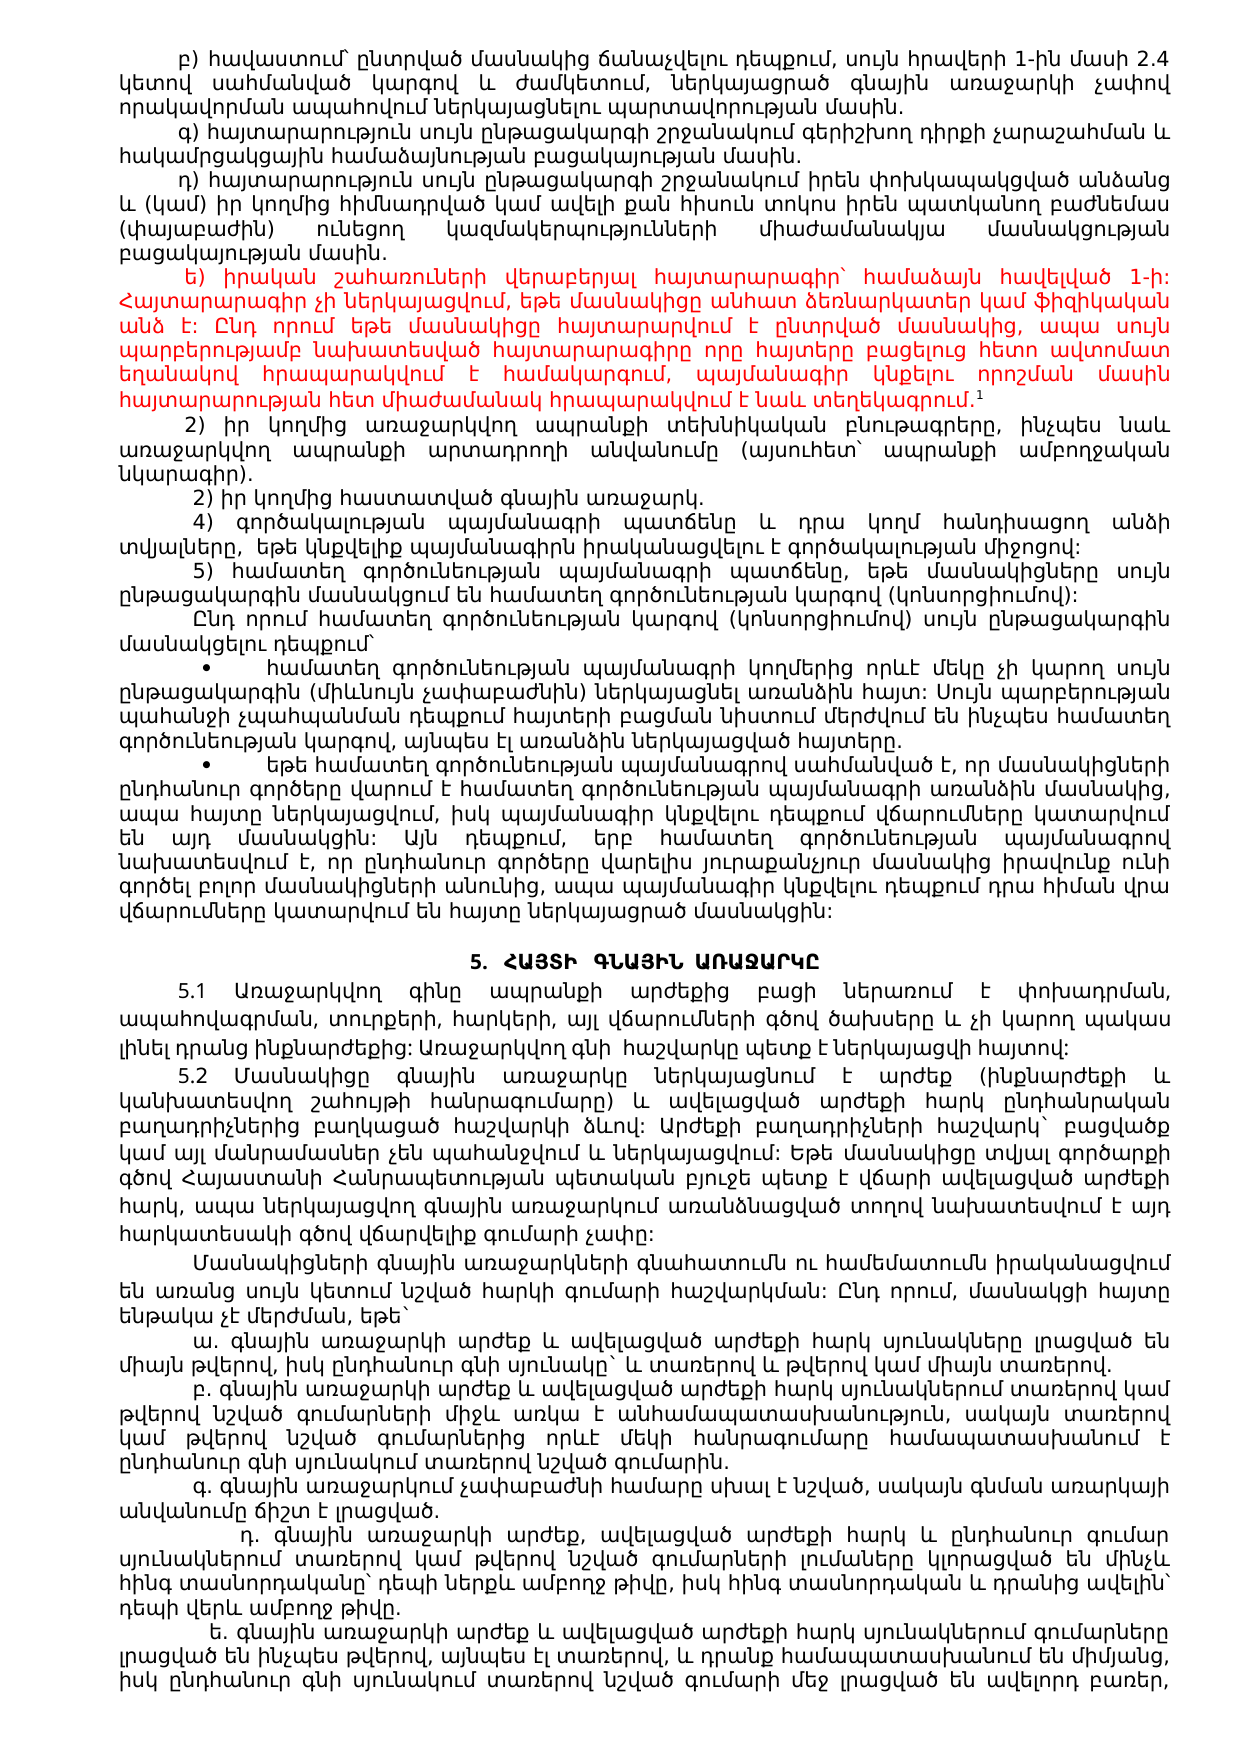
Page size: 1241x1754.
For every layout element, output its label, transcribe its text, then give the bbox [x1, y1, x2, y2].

text 2) իր կողմից հաստատված գնային առաջարկ. [118, 486, 1171, 510]
text 5) համատեղ գործունեության պայմանագրի պատճենը, եթե մասնակիցները սույն ընթացակարգին մասնակցում են համատեղ գործունեության կարգով (կոնսորցիումով): [118, 559, 1171, 607]
text 5. ՀԱՅՏԻ ԳՆԱՅԻՆ ԱՌԱՋԱՐԿԸ [118, 947, 1171, 976]
list եթե համատեղ գործունեության պայմանագրով սահմանված է, որ մասնակիցների ընդհանուր գործերը վարում է համատեղ գործունեության պայմանագրի առանձին մասնակից, ապա հայտը ներկայացվում, իսկ պայմանագիր կնքվելու դեպքում վճարումները կատարվում են այդ մասնակցին: Այն դեպքում, երբ համատեղ գործունեության պայմանագրով նախատեսվում է, որ ընդհանուր գործերը վարելիս յուրաքանչյուր մասնակից իրավունք ունի գործել բոլոր մասնակիցների անունից, ապա պայմանագիր կնքվելու դեպքում դրա հիման վրա վճարումները կատարվում են հայտը ներկայացրած մասնակցին: [118, 753, 1171, 923]
text 5.1 Առաջարկվող գինը ապրանքի արժեքից բացի ներառում է փոխադրման, ապահովագրման, տուրքերի, հարկերի, այլ վճարումների գծով ծախսերը և չի կարող պակաս լինել դրանց ինքնարժեքից: Առաջարկվող գնի հաշվարկը պետք է ներկայացվի հայտով: [118, 976, 1171, 1061]
text բ. գնային առաջարկի արժեք և ավելացված արժեքի հարկ սյունակներում տառերով կամ թվերով նշված գումարների միջև առկա է անհամապատասխանություն, սակայն տառերով կամ թվերով նշված գումարներից որևէ մեկի հանրագումարը համապատասխանում է ընդհանուր գնի սյունակում տառերով նշված գումարին. [118, 1377, 1171, 1474]
text ե) իրական շահառուների վերաբերյալ հայտարարագիր՝ համաձայն հավելված 1-ի: Հայտարարագիր չի ներկայացվում, եթե մասնակիցը անհատ ձեռնարկատեր կամ ֆիզիկական անձ է: Ընդ որում եթե մասնակիցը հայտարարվում է ընտրված մասնակից, ապա սույն պարբերությամբ նախատեսված հայտարարագիրը որը հայտերը բացելուց հետո ավտոմատ եղանակով հրապարակվում է համակարգում, պայմանագիր կնքելու որոշման մասին հայտարարության հետ միաժամանակ հրապարակվում է նաև տեղեկագրում․1 [118, 265, 1171, 413]
text Մասնակիցների գնային առաջարկների գնահատումն ու համեմատումն իրականացվում են առանց սույն կետում նշված հարկի գումարի հաշվարկման: Ընդ որում, մասնակցի հայտը ենթակա չէ մերժման, եթե` [118, 1248, 1171, 1329]
text բ) հավաստում՝ ընտրված մասնակից ճանաչվելու դեպքում, սույն հրավերի 1-ին մասի 2.4 կետով սահմանված կարգով և ժամկետում, ներկայացրած գնային առաջարկի չափով որակավորման ապահովում ներկայացնելու պարտավորության մասին. [118, 47, 1171, 120]
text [118, 1620, 1171, 1693]
text գ. գնային առաջարկում չափաբաժնի համարը սխալ է նշված, սակայն գնման առարկայի անվանումը ճիշտ է լրացված. [118, 1474, 1171, 1523]
text ա. գնային առաջարկի արժեք և ավելացված արժեքի հարկ սյունակները լրացված են միայն թվերով, իսկ ընդհանուր գնի սյունակը` և տառերով և թվերով կամ միայն տառերով. [118, 1329, 1171, 1377]
text 4) գործակալության պայմանագրի պատճենը և դրա կողմ հանդիսացող անձի տվյալները, եթե կնքվելիք պայմանագիրն իրականացվելու է գործակալության միջոցով: [118, 510, 1171, 559]
text 2) իր կողմից առաջարկվող ապրանքի տեխնիկական բնութագրերը, ինչպես նաև առաջարկվող ապրանքի արտադրողի անվանումը (այսուհետ՝ ապրանքի ամբողջական նկարագիր). [118, 413, 1171, 486]
list համատեղ գործունեության պայմանագրի կողմերից որևէ մեկը չի կարող սույն ընթացակարգին (միևնույն չափաբաժնին) ներկայացնել առանձին հայտ: Սույն պարբերության պահանջի չպահպանման դեպքում հայտերի բացման նիստում մերժվում են ինչպես համատեղ գործունեության կարգով, այնպես էլ առանձին ներկայացված հայտերը. [118, 656, 1171, 753]
text 5.2 Մասնակիցը գնային առաջարկը ներկայացնում է արժեք (ինքնարժեքի և կանխատեսվող շահույթի հանրագումարը) և ավելացված արժեքի հարկ ընդհանրական բաղադրիչներից բաղկացած հաշվարկի ձևով: Արժեքի բաղադրիչների հաշվարկ` բացվածք կամ այլ մանրամասներ չեն պահանջվում և ներկայացվում: Եթե մասնակիցը տվյալ գործարքի գծով Հայաստանի Հանրապետության պետական բյուջե պետք է վճարի ավելացված արժեքի հարկ, ապա ներկայացվող գնային առաջարկում առանձնացված տողով նախատեսվում է այդ հարկատեսակի գծով վճարվելիք գումարի չափը: [118, 1061, 1171, 1248]
text գ) հայտարարություն սույն ընթացակարգի շրջանակում գերիշխող դիրքի չարաշահման և հակամրցակցային համաձայնության բացակայության մասին. [118, 120, 1171, 168]
text դ. գնային առաջարկի արժեք, ավելացված արժեքի հարկ և ընդհանուր գումար սյունակներում տառերով կամ թվերով նշված գումարների լումաները կլորացված են մինչև հինգ տասնորդականը՝ դեպի ներքև ամբողջ թիվը, իսկ հինգ տասնորդական և դրանից ավելին՝ դեպի վերև ամբողջ թիվը. [118, 1523, 1171, 1620]
text Ընդ որում համատեղ գործունեության կարգով (կոնսորցիումով) սույն ընթացակարգին մասնակցելու դեպքում՝ [118, 607, 1171, 656]
text դ) հայտարարություն սույն ընթացակարգի շրջանակում իրեն փոխկապակցված անձանց և (կամ) իր կողմից հիմնադրված կամ ավելի քան հիսուն տոկոս իրեն պատկանող բաժնեմաս (փայաբաժին) ունեցող կազմակերպությունների միաժամանակյա մասնակցության բացակայության մասին. [118, 168, 1171, 265]
